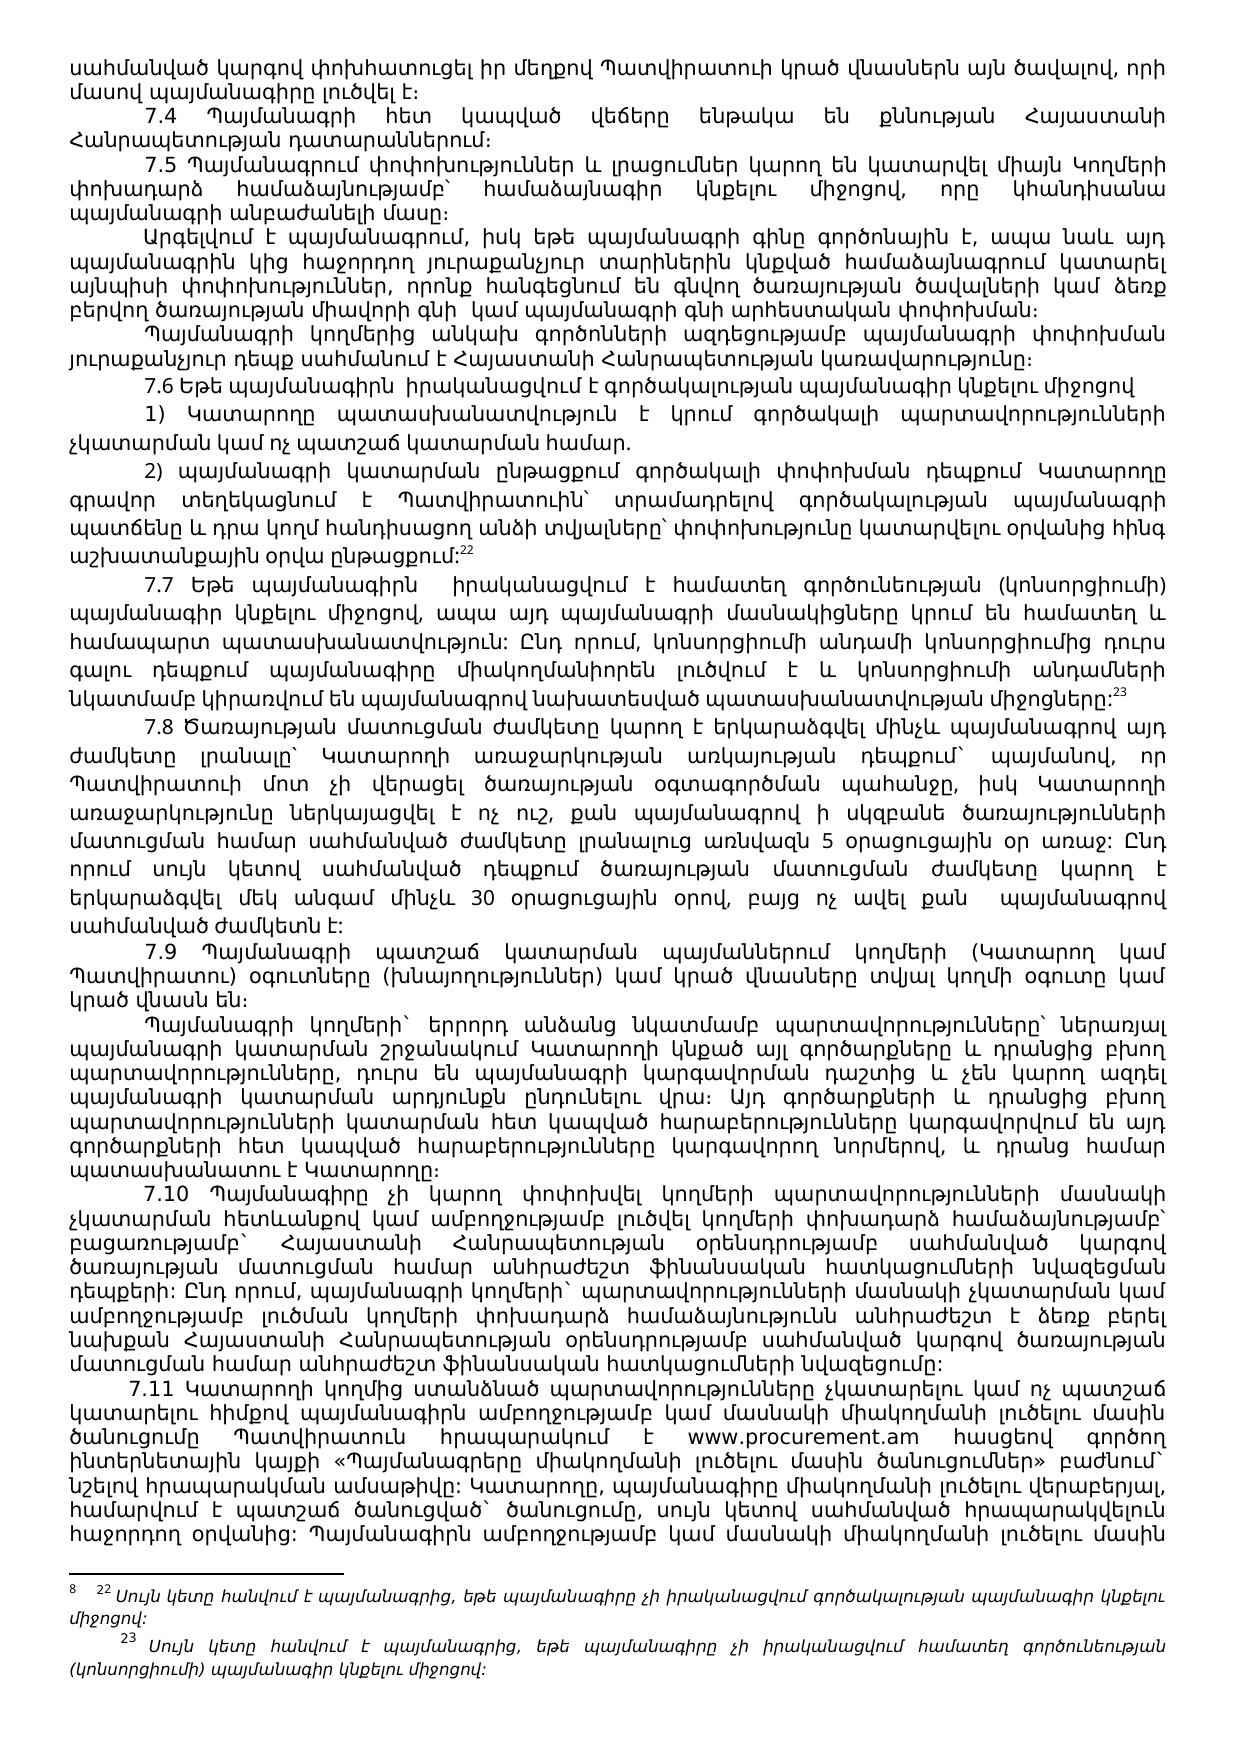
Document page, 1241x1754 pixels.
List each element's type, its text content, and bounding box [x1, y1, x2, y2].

text 7.5 Պայմանագրում փոփոխություններ և լրացումներ կարող են կատարվել միայն Կողմերի փոխադարձ համաձայնությամբ՝ համաձայնագիր կնքելու միջոցով, որը կհանդիսանա պայմանագրի անբաժանելի մասը։ [69, 153, 1167, 225]
text 7.10 Պայմանագիրը չի կարող փոփոխվել կողմերի պարտավորությունների մասնակի չկատարման հետևանքով կամ ամբողջությամբ լուծվել կողմերի փոխադարձ համաձայնությամբ՝ բացառությամբ` Հայաստանի Հանրապետության օրենսդրությամբ սահմանված կարգով ծառայության մատուցման համար անհրաժեշտ ֆինանսական հատկացումների նվազեցման դեպքերի: Ընդ որում, պայմանագրի կողմերի` պարտավորությունների մասնակի չկատարման կամ ամբողջությամբ լուծման կողմերի փոխադարձ համաձայնությունն անհրաժեշտ է ձեռք բերել նախքան Հայաստանի Հանրապետության օրենսդրությամբ սահմանված կարգով ծառայության մատուցման համար անհրաժեշտ ֆինանսական հատկացումների նվազեցումը: [69, 1182, 1167, 1377]
text 7.9 Պայմանագրի պատշաճ կատարման պայմաններում կողմերի (Կատարող կամ Պատվիրատու) օգուտները (խնայողություններ) կամ կրած վնասները տվյալ կողմի օգուտը կամ կրած վնասն են։ [69, 940, 1167, 1013]
text Պայմանագրի կողմերի` երրորդ անձանց նկատմամբ պարտավորությունները՝ ներառյալ պայմանագրի կատարման շրջանակում Կատարողի կնքած այլ գործարքները և դրանցից բխող պարտավորությունները, դուրս են պայմանագրի կարգավորման դաշտից և չեն կարող ազդել պայմանագրի կատարման արդյունքն ընդունելու վրա։ Այդ գործարքների և դրանցից բխող պարտավորությունների կատարման հետ կապված հարաբերությունները կարգավորվում են այդ գործարքների հետ կապված հարաբերությունները կարգավորող նորմերով, և դրանց համար պատասխանատու է Կատարողը։ [69, 1013, 1167, 1182]
text Պայմանագրի կողմերից անկախ գործոնների ազդեցությամբ պայմանագրի փոփոխման յուրաքանչյուր դեպք սահմանում է Հայաստանի Հանրապետության կառավարությունը։ [69, 322, 1167, 371]
text 7.7 Եթե պայմանագիրն իրականացվում է համատեղ գործունեության (կոնսորցիումի) պայմանագիր կնքելու միջոցով, ապա այդ պայմանագրի մասնակիցները կրում են համատեղ և համապարտ պատասխանատվություն: Ընդ որում, կոնսորցիումի անդամի կոնսորցիումից դուրս գալու դեպքում պայմանագիրը միակողմանիորեն լուծվում է և կոնսորցիումի անդամների նկատմամբ կիրառվում են պայմանագրով նախատեսված պատասխանատվության միջոցները:23 [69, 570, 1167, 712]
text 1) Կատարողը պատասխանատվություն է կրում գործակալի պարտավորությունների չկատարման կամ ոչ պատշաճ կատարման համար. [69, 399, 1167, 456]
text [69, 1377, 1167, 1547]
text 7.4 Պայմանագրի հետ կապված վեճերը ենթակա են քննության Հայաստանի Հանրապետության դատարաններում։ [69, 104, 1167, 153]
text 7.8 Ծառայության մատուցման ժամկետը կարող է երկարաձգվել մինչև պայմանագրով այդ ժամկետը լրանալը` Կատարողի առաջարկության առկայության դեպքում` պայմանով, որ Պատվիրատուի մոտ չի վերացել ծառայության օգտագործման պահանջը, իսկ Կատարողի առաջարկությունը ներկայացվել է ոչ ուշ, քան պայմանագրով ի սկզբանե ծառայությունների մատուցման համար սահմանված ժամկետը լրանալուց առնվազն 5 օրացուցային օր առաջ: Ընդ որում սույն կետով սահմանված դեպքում ծառայության մատուցման ժամկետը կարող է երկարաձգվել մեկ անգամ մինչև 30 օրացուցային օրով, բայց ոչ ավել քան պայմանագրով սահմանված ժամկետն է: [69, 712, 1167, 940]
text 2) պայմանագրի կատարման ընթացքում գործակալի փոփոխման դեպքում Կատարողը գրավոր տեղեկացնում է Պատվիրատուին՝ տրամադրելով գործակալության պայմանագրի պատճենը և դրա կողմ հանդիսացող անձի տվյալները՝ փոփոխությունը կատարվելու օրվանից հինգ աշխատանքային օրվա ընթացքում:22 [69, 456, 1167, 570]
text Արգելվում է պայմանագրում, իսկ եթե պայմանագրի գինը գործոնային է, ապա նաև այդ պայմանագրին կից հաջորդող յուրաքանչյուր տարիներին կնքված համաձայնագրում կատարել այնպիսի փոփոխություններ, որոնք հանգեցնում են գնվող ծառայության ծավալների կամ ձեռք բերվող ծառայության միավորի գնի կամ պայմանագրի գնի արհեստական փոփոխման։ [69, 225, 1167, 322]
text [69, 56, 1167, 104]
text 7.6 Եթե պայմանագիրն իրականացվում է գործակալության պայմանագիր կնքելու միջոցով [69, 371, 1167, 399]
